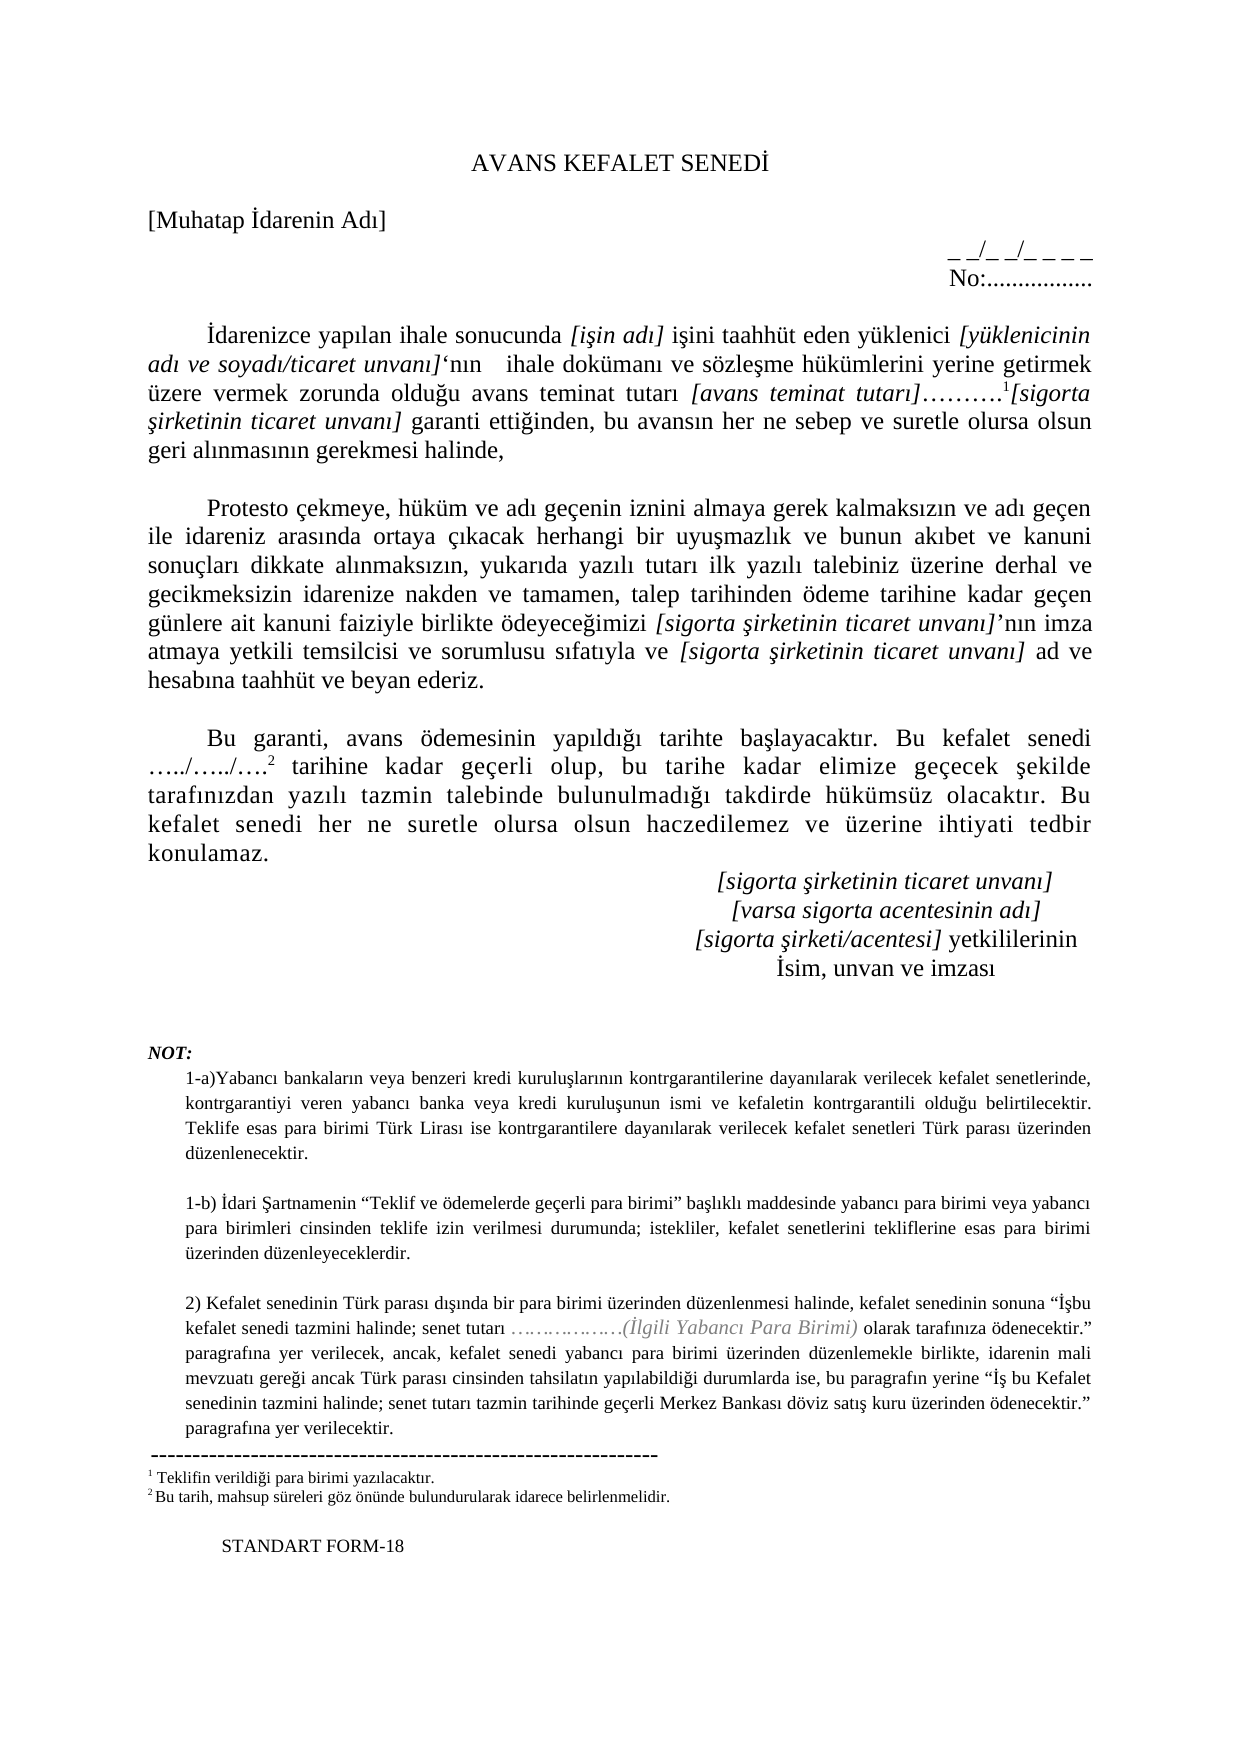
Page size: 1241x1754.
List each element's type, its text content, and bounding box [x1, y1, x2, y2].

text 2) Kefalet senedinin Türk parası dışında bir para birimi üzerinden düzenlenmesi halinde, kefalet senedinin sonuna “İşbu kefalet senedi tazmini halinde; senet tutarı ………………(İlgili Yabancı Para Birimi) olarak tarafınıza ödenecektir.” paragrafına yer verilecek, ancak, kefalet senedi yabancı para birimi üzerinden düzenlemekle birlikte, idarenin mali mevzuatı gereği ancak Türk parası cinsinden tahsilatın yapılabildiği durumlarda ise, bu paragrafın yerine “İş bu Kefalet senedinin tazmini halinde; senet tutarı tazmin tarihinde geçerli Merkez Bankası döviz satış kuru üzerinden ödenecektir.” paragrafına yer verilecektir. [185, 1289, 1093, 1439]
text [Muhatap İdarenin Adı] [148, 205, 1093, 234]
text [sigorta şirketinin ticaret unvanı] [679, 866, 1093, 895]
text 1 Teklifin verildiği para birimi yazılacaktır. [148, 1468, 1093, 1487]
text NOT: [148, 1039, 1093, 1064]
text [varsa sigorta acentesinin adı] [679, 895, 1093, 924]
text İsim, unvan ve imzası [679, 953, 1093, 981]
text 2 Bu tarih, mahsup süreleri göz önünde bulundurularak idarece belirlenmelidir. [148, 1487, 1093, 1506]
text STANDART FORM-18 [148, 1535, 1093, 1556]
text 1-a)Yabancı bankaların veya benzeri kredi kuruluşlarının kontrgarantilerine dayanılarak verilecek kefalet senetlerinde, kontrgarantiyi veren yabancı banka veya kredi kuruluşunun ismi ve kefaletin kontrgarantili olduğu belirtilecektir. Teklife esas para birimi Türk Lirası ise kontrgarantilere dayanılarak verilecek kefalet senetleri Türk parası üzerinden düzenlenecektir. [185, 1064, 1093, 1164]
text _ _/_ _/_ _ _ _ [148, 234, 1093, 263]
text Bu garanti, avans ödemesinin yapıldığı tarihte başlayacaktır. Bu kefalet senedi …../…../….2 tarihine kadar geçerli olup, bu tarihe kadar elimize geçecek şekilde tarafınızdan yazılı tazmin talebinde bulunulmadığı takdirde hükümsüz olacaktır. Bu kefalet senedi her ne suretle olursa olsun haczedilemez ve üzerine ihtiyati tedbir konulamaz. [148, 723, 1093, 866]
text İdarenizce yapılan ihale sonucunda [işin adı] işini taahhüt eden yüklenici [yüklenicinin adı ve soyadı/ticaret unvanı]‘nın ihale dokümanı ve sözleşme hükümlerini yerine getirmek üzere vermek zorunda olduğu avans teminat tutarı [avans teminat tutarı]……….1[sigorta şirketinin ticaret unvanı] garanti ettiğinden, bu avansın her ne sebep ve suretle olursa olsun geri alınmasının gerekmesi halinde, [148, 320, 1093, 464]
text 1-b) İdari Şartnamenin “Teklif ve ödemelerde geçerli para birimi” başlıklı maddesinde yabancı para birimi veya yabancı para birimleri cinsinden teklife izin verilmesi durumunda; istekliler, kefalet senetlerini tekliflerine esas para birimi üzerinden düzenleyeceklerdir. [185, 1189, 1093, 1264]
text ------------------------------------------------------------- [148, 1439, 1093, 1468]
text No:................. [148, 263, 1093, 291]
text Protesto çekmeye, hüküm ve adı geçenin iznini almaya gerek kalmaksızın ve adı geçen ile idareniz arasında ortaya çıkacak herhangi bir uyuşmazlık ve bunun akıbet ve kanuni sonuçları dikkate alınmaksızın, yukarıda yazılı tutarı ilk yazılı talebiniz üzerine derhal ve gecikmeksizin idarenize nakden ve tamamen, talep tarihinden ödeme tarihine kadar geçen günlere ait kanuni faiziyle birlikte ödeyeceğimizi [sigorta şirketinin ticaret unvanı]’nın imza atmaya yetkili temsilcisi ve sorumlusu sıfatıyla ve [sigorta şirketinin ticaret unvanı] ad ve hesabına taahhüt ve beyan ederiz. [148, 493, 1093, 694]
text AVANS KEFALET SENEDİ [148, 148, 1093, 176]
text [sigorta şirketi/acentesi] yetkililerinin [679, 924, 1093, 953]
